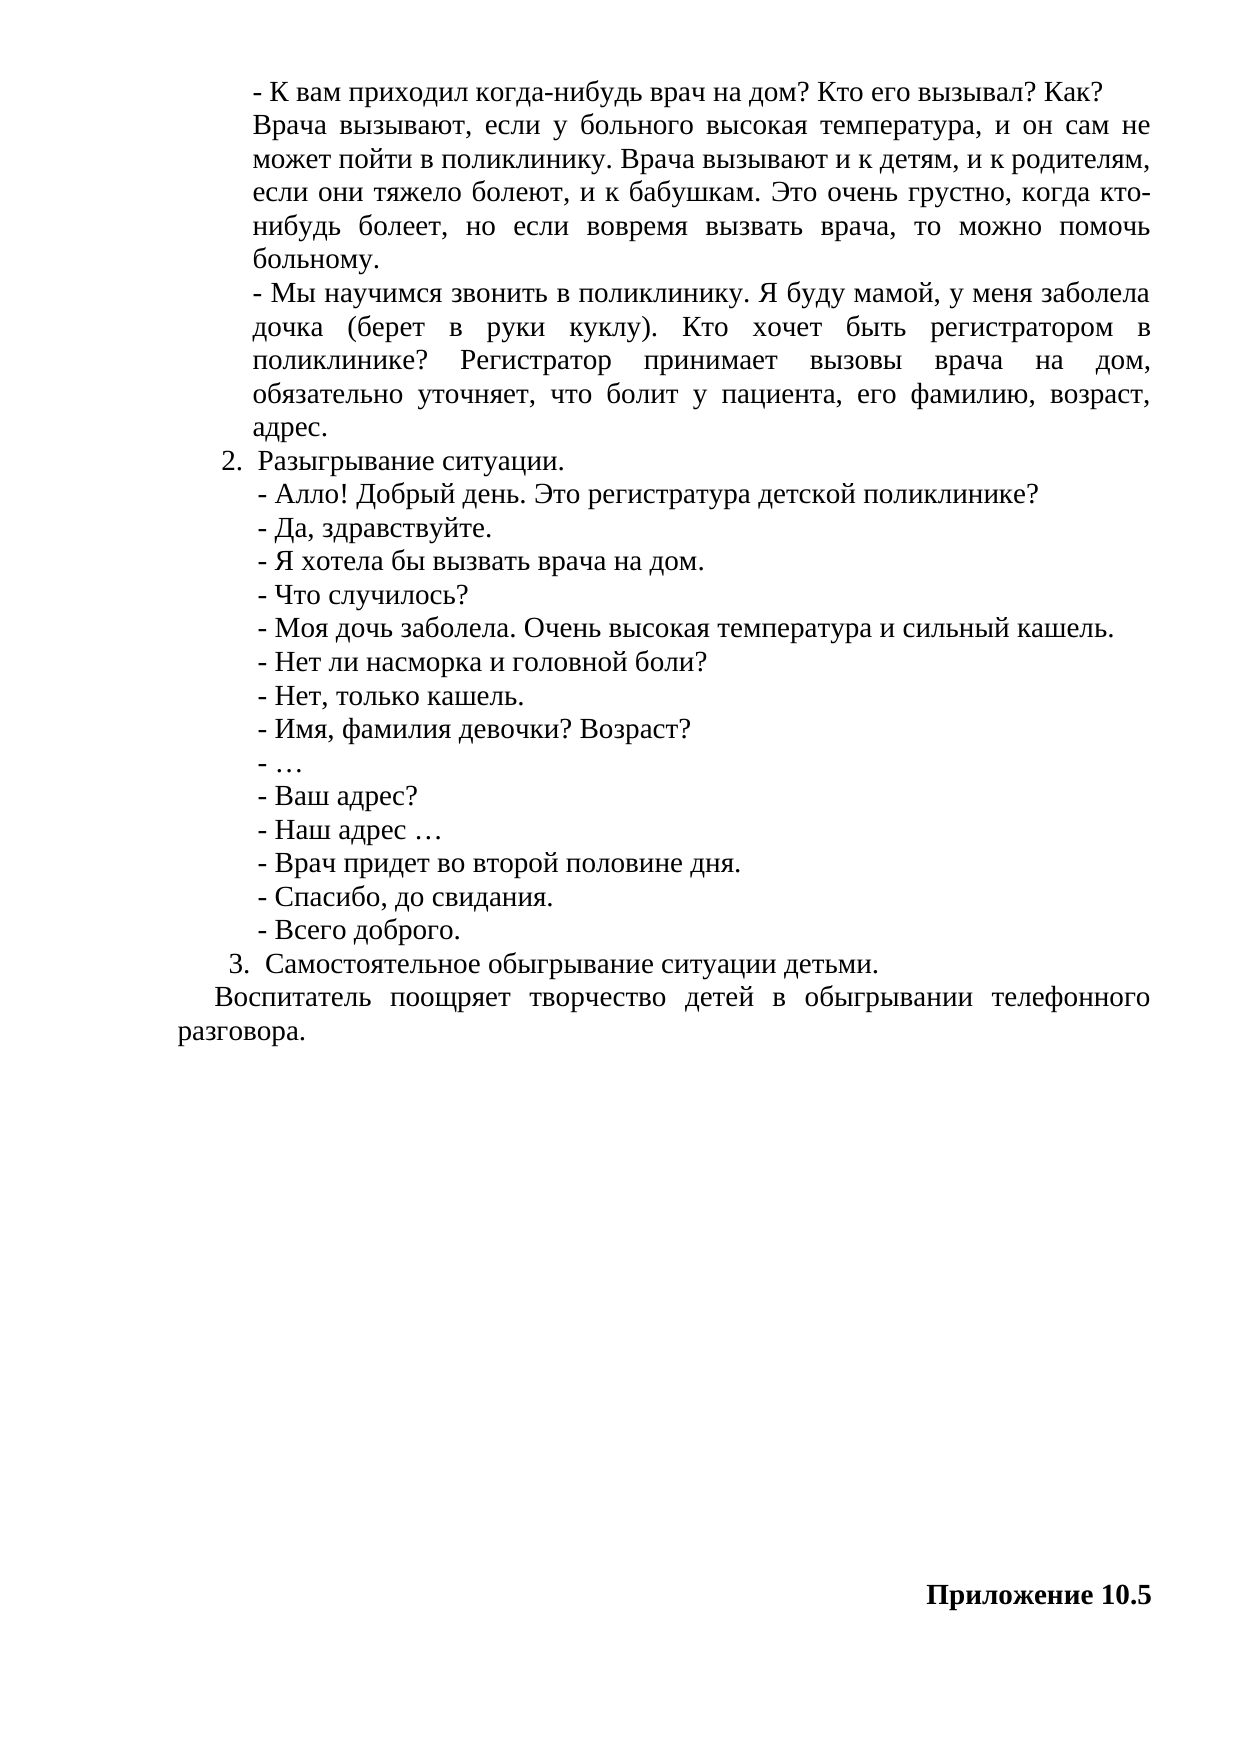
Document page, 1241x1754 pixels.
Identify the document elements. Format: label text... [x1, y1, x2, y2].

text - Моя дочь заболела. Очень высокая температура и сильный кашель. [177, 611, 1152, 644]
text - … [177, 745, 1152, 778]
text - Что случилось? [177, 577, 1152, 611]
text - Я хотела бы вызвать врача на дом. [177, 543, 1152, 577]
text - Ваш адрес? [177, 778, 1152, 812]
text - Алло! Добрый день. Это регистратура детской поликлинике? [177, 476, 1152, 510]
text 3. Самостоятельное обыгрывание ситуации детьми. [177, 946, 1152, 979]
text - Спасибо, до свидания. [177, 879, 1152, 912]
text Воспитатель поощряет творчество детей в обыгрывании телефонного разговора. [177, 979, 1152, 1047]
list - К вам приходил когда-нибудь врач на дом? Кто его вызывал? Как? [252, 74, 1152, 107]
list Врача вызывают, если у больного высокая температура, и он сам не может пойти в поликлинику. Врача вызывают и к детям, и к родителям, если они тяжело болеют, и к бабушкам. Это очень грустно, когда кто- нибудь болеет, но если вовремя вызвать врача, то можно помочь больному. [252, 107, 1152, 275]
text - Нет ли насморка и головной боли? [177, 644, 1152, 678]
text - Да, здравствуйте. [177, 510, 1152, 543]
text - Имя, фамилия девочки? Возраст? [177, 711, 1152, 745]
text - Всего доброго. [177, 912, 1152, 946]
list - Мы научимся звонить в поликлинику. Я буду мамой, у меня заболела дочка (берет в руки куклу). Кто хочет быть регистратором в поликлинике? Регистратор принимает вызовы врача на дом, обязательно уточняет, что болит у пациента, его фамилию, возраст, адрес. [252, 275, 1152, 443]
text 2. Разыгрывание ситуации. [177, 443, 1152, 476]
text - Нет, только кашель. [177, 678, 1152, 711]
text Приложение 10.5 [177, 1577, 1152, 1611]
text - Врач придет во второй половине дня. [177, 845, 1152, 879]
text - Наш адрес … [177, 812, 1152, 845]
